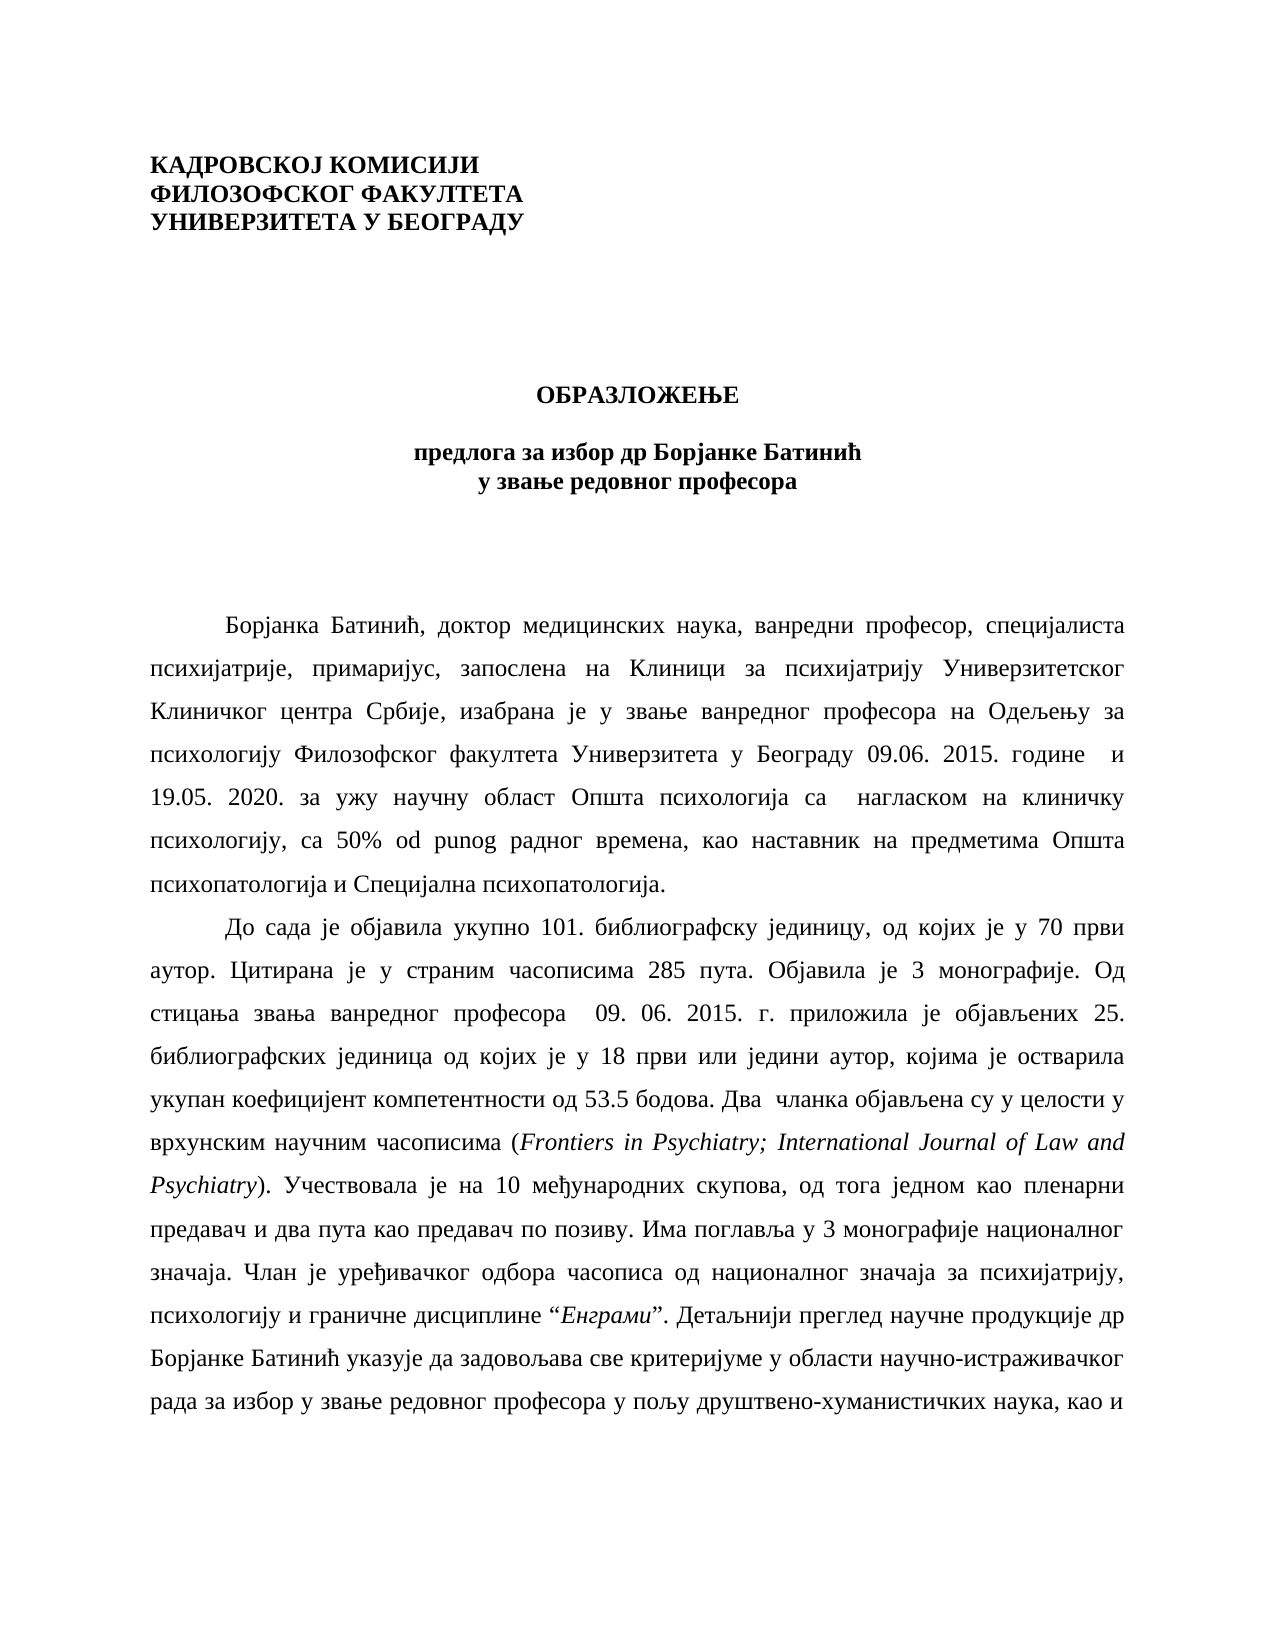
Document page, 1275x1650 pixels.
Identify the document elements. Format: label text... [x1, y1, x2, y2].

text у звање редовног професора [150, 466, 1125, 495]
text ФИЛОЗОФСКОГ ФАКУЛТЕТА [150, 179, 1125, 207]
text КАДРОВСКОЈ КОМИСИЈИ [150, 150, 1125, 179]
text Борјанка Батинић, доктор медицинских наука, ванредни професор, специјалиста психијатрије, примаријус, запослена на Клиници за психијатрију Универзитетског Клиничког центра Србије, изабрана је у звање ванредног професора на Одељењу за психологију Филозофског факултета Универзитета у Београду 09.06. 2015. године и 19.05. 2020. за ужу научну област Oпшта психологија са нагласком на клиничку психологију, са 50% od punog радног времена, као наставник на предметима Општа психопатологија и Специјална психопатологија. [150, 610, 1125, 897]
text УНИВЕРЗИТЕТА У БЕОГРАДУ [150, 207, 1125, 236]
text ОБРАЗЛОЖЕЊЕ [150, 380, 1125, 409]
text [150, 912, 1125, 1415]
text предлога за избор др Борјанке Батинић [150, 437, 1125, 466]
